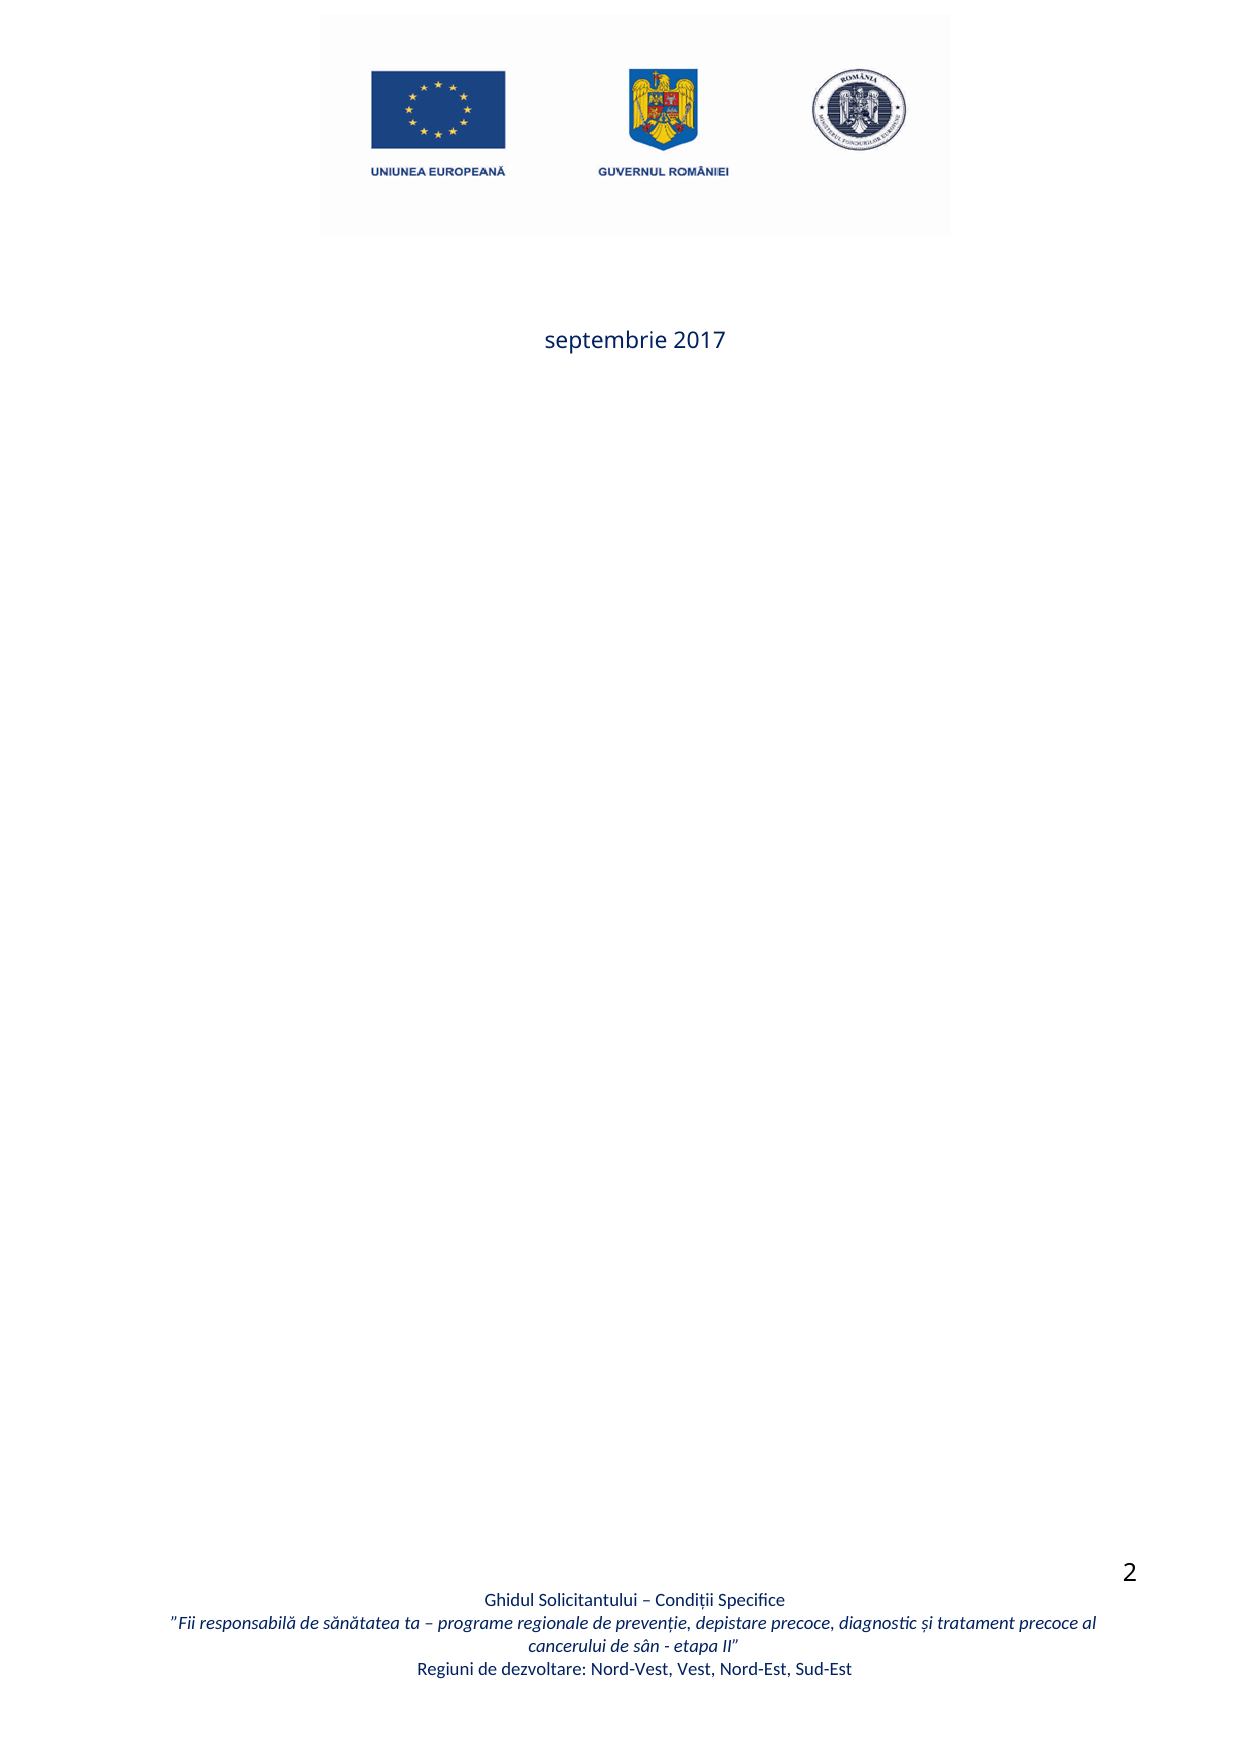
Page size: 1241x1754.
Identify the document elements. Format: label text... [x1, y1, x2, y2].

picture [319, 14, 951, 236]
text septembrie 2017 [133, 323, 1137, 355]
